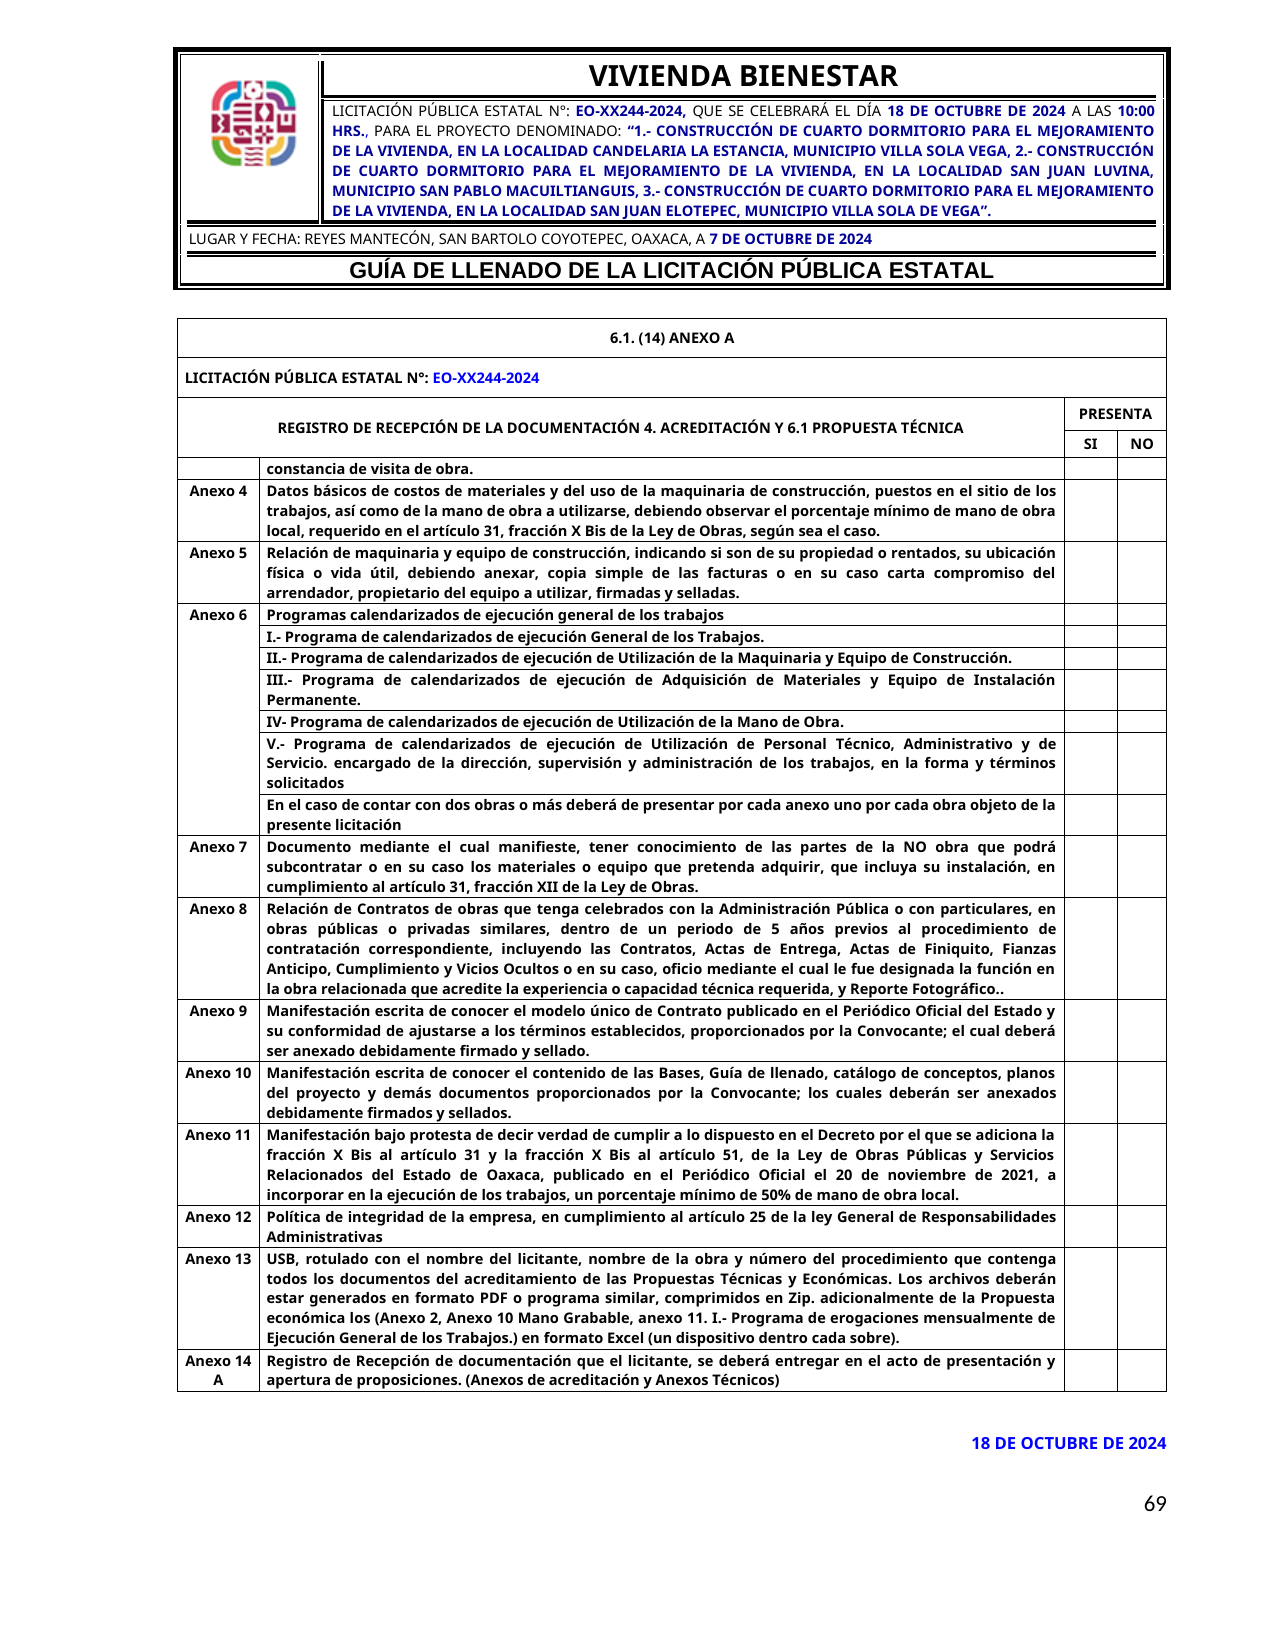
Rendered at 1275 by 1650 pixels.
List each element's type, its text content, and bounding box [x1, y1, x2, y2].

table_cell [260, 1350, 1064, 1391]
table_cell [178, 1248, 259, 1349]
text 18 DE OCTUBRE DE 2024 [177, 1431, 1167, 1454]
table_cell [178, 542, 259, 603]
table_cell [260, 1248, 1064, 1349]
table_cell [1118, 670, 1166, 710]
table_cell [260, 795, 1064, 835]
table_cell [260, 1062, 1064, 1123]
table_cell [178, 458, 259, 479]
table_header 6.1. (14) ANEXO A [178, 319, 1166, 357]
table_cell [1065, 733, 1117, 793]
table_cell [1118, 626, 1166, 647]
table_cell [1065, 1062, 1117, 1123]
table_cell PRESENTA [1065, 398, 1166, 430]
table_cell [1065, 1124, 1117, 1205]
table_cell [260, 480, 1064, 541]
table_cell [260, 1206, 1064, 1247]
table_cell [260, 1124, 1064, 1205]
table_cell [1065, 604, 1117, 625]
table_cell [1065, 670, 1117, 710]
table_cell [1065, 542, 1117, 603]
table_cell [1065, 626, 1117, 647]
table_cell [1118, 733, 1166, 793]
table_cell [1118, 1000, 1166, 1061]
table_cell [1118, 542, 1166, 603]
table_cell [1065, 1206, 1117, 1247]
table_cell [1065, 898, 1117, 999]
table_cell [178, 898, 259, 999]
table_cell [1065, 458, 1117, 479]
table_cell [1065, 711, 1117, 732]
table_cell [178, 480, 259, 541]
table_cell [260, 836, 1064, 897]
table_cell REGISTRO DE RECEPCIÓN DE LA DOCUMENTACIÓN 4. ACREDITACIÓN Y 6.1 PROPUESTA TÉCNICA [178, 398, 1064, 457]
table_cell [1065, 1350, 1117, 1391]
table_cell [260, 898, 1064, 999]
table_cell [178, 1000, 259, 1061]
picture [200, 73, 307, 172]
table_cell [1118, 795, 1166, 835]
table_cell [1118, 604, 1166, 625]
table_cell NO [1118, 431, 1166, 457]
table_cell LICITACIÓN PÚBLICA ESTATAL N°: EO-XX244-2024 [178, 358, 1166, 397]
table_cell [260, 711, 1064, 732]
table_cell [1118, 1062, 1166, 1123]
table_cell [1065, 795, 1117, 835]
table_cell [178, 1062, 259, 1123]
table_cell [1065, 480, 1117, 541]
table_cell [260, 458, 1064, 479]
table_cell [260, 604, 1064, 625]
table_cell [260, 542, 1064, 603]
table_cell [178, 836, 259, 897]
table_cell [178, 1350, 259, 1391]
table_cell SI [1065, 431, 1117, 457]
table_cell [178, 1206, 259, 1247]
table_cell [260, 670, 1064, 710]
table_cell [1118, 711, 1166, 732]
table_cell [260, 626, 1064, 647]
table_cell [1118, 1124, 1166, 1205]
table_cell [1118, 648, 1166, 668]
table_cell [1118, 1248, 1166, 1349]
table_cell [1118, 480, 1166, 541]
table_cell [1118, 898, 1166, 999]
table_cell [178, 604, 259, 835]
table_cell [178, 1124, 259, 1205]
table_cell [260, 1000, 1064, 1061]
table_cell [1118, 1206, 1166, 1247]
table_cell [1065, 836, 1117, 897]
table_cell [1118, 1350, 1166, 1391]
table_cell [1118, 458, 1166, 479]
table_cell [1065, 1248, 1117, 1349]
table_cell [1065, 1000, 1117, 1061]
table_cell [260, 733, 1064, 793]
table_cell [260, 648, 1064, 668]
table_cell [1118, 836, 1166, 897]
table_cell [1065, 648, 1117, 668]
